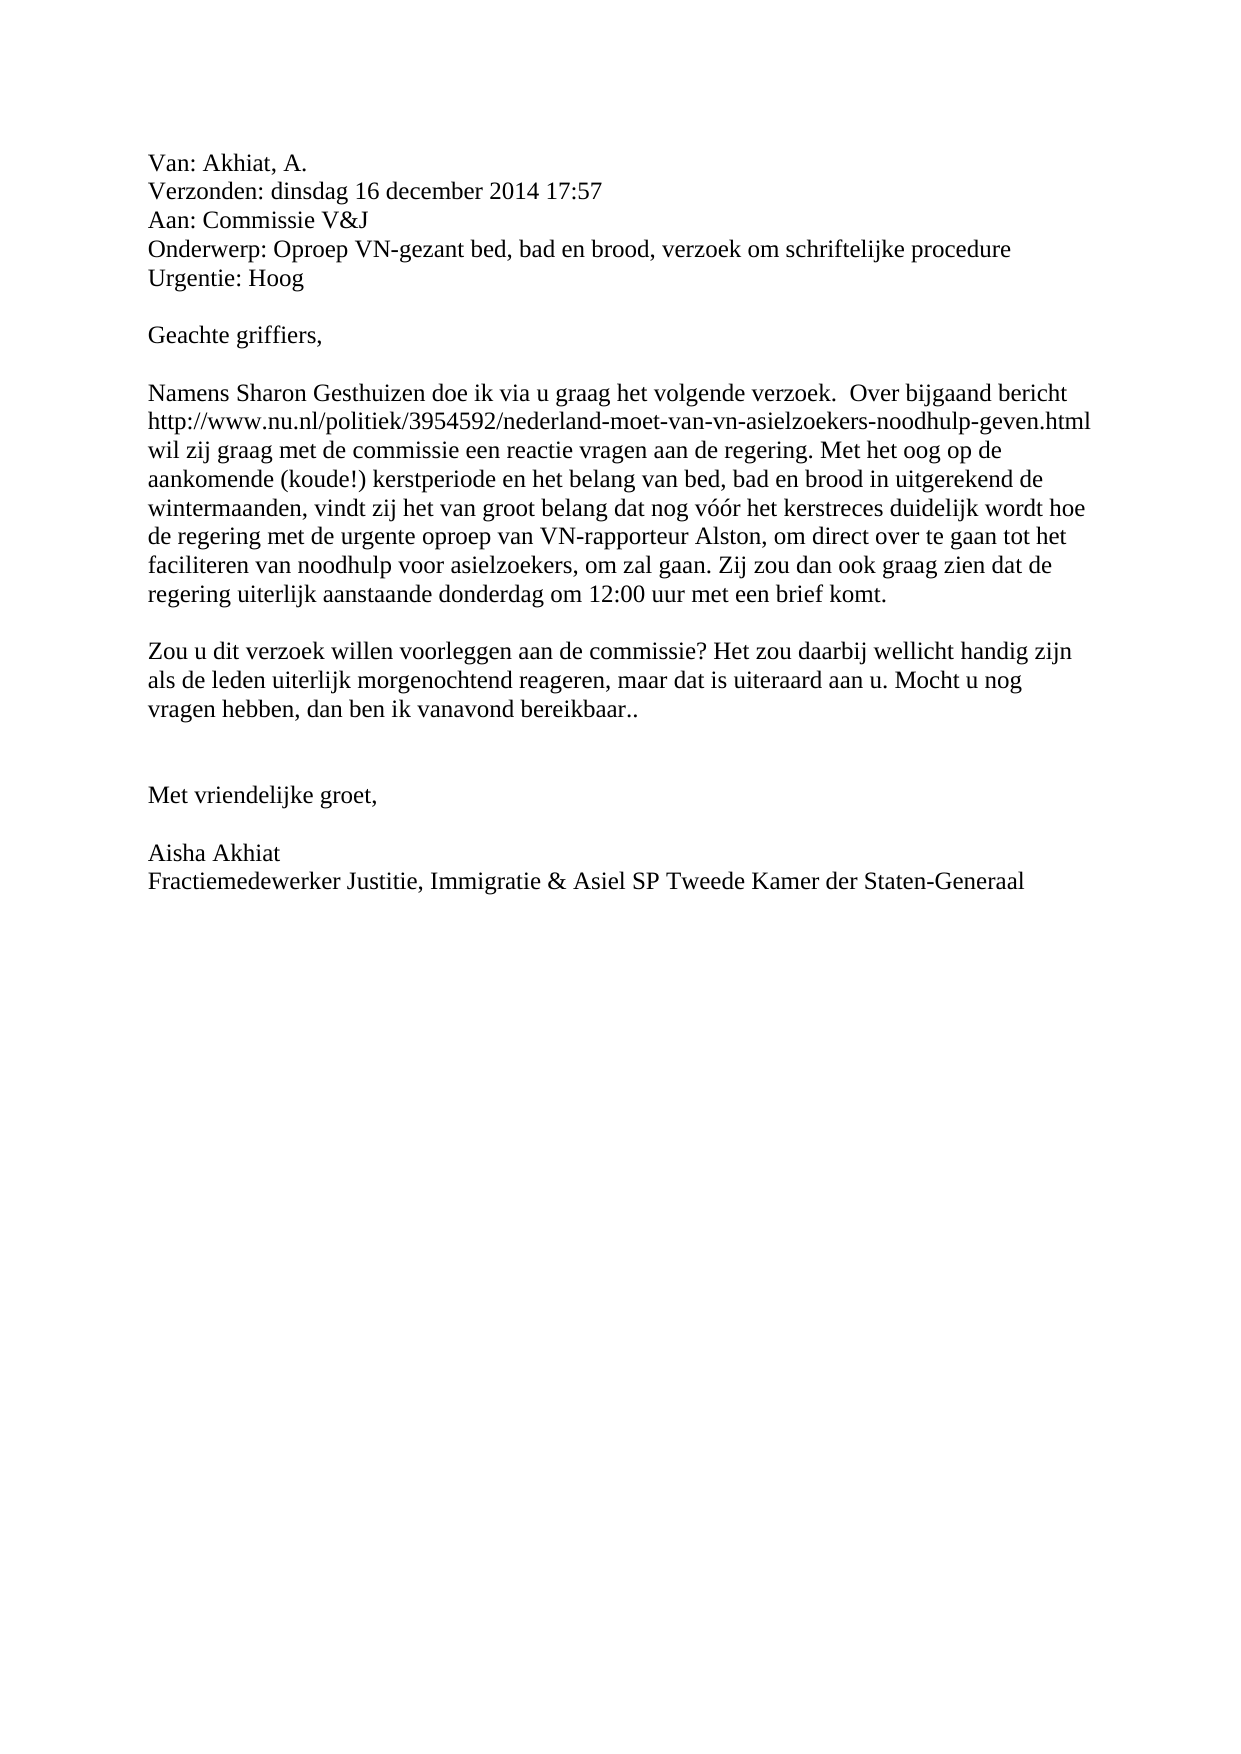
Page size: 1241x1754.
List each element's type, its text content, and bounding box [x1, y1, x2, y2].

text Van: Akhiat, A. [148, 148, 1093, 176]
text Urgentie: Hoog [148, 263, 1093, 291]
text Verzonden: dinsdag 16 december 2014 17:57 [148, 176, 1093, 205]
text Onderwerp: Oproep VN-gezant bed, bad en brood, verzoek om schriftelijke procedure [148, 234, 1093, 263]
text Fractiemedewerker Justitie, Immigratie & Asiel SP Tweede Kamer der Staten-Generaal [148, 866, 1093, 895]
text Namens Sharon Gesthuizen doe ik via u graag het volgende verzoek. Over bijgaand bericht http://www.nu.nl/politiek/3954592/nederland-moet-van-vn-asielzoekers-noodhulp-geven.html wil zij graag met de commissie een reactie vragen aan de regering. Met het oog op de aankomende (koude!) kerstperiode en het belang van bed, bad en brood in uitgerekend de wintermaanden, vindt zij het van groot belang dat nog vóór het kerstreces duidelijk wordt hoe de regering met de urgente oproep van VN-rapporteur Alston, om direct over te gaan tot het faciliteren van noodhulp voor asielzoekers, om zal gaan. Zij zou dan ook graag zien dat de regering uiterlijk aanstaande donderdag om 12:00 uur met een brief komt. [148, 378, 1093, 608]
text Met vriendelijke groet, [148, 780, 1093, 809]
text Geachte griffiers, [148, 320, 1093, 349]
text Aisha Akhiat [148, 838, 1093, 866]
text Zou u dit verzoek willen voorleggen aan de commissie? Het zou daarbij wellicht handig zijn als de leden uiterlijk morgenochtend reageren, maar dat is uiteraard aan u. Mocht u nog vragen hebben, dan ben ik vanavond bereikbaar.. [148, 636, 1093, 723]
text Aan: Commissie V&J [148, 205, 1093, 234]
